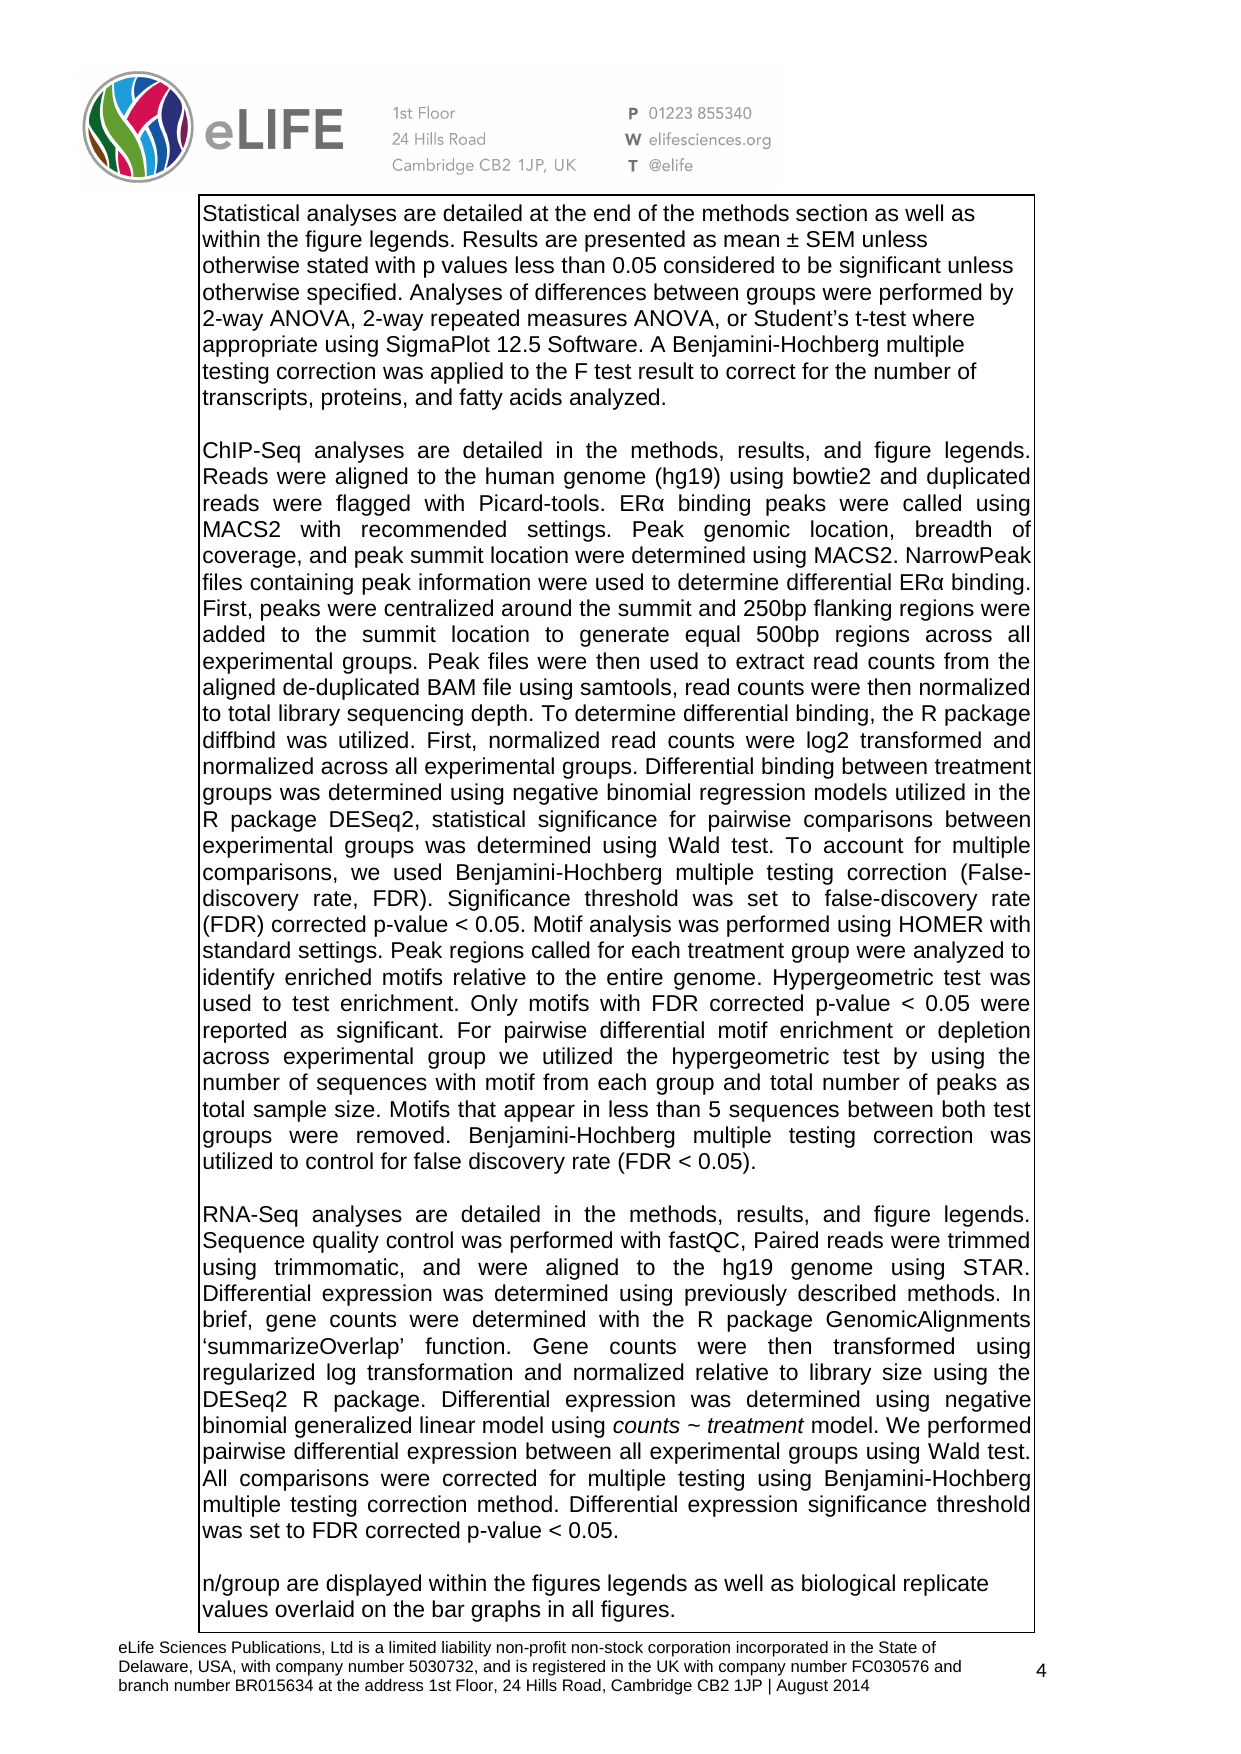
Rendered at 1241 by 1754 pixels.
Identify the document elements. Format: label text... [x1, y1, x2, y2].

picture [73, 59, 784, 191]
text Statistical analyses are detailed at the end of the methods section as well as within the figure legends. Results are presented as mean ± SEM unless otherwise stated with p values less than 0.05 considered to be significant unless otherwise specified. Analyses of differences between groups were performed by 2-way ANOVA, 2-way repeated measures ANOVA, or Student’s t-test where appropriate using SigmaPlot 12.5 Software. A Benjamini-Hochberg multiple testing correction was applied to the F test result to correct for the number of transcripts, proteins, and fatty acids analyzed. [200, 197, 1034, 410]
text RNA-Seq analyses are detailed in the methods, results, and figure legends. Sequence quality control was performed with fastQC, Paired reads were trimmed using trimmomatic, and were aligned to the hg19 genome using STAR. Differential expression was determined using previously described methods. In brief, gene counts were determined with the R package GenomicAlignments ‘summarizeOverlap’ function. Gene counts were then transformed using regularized log transformation and normalized relative to library size using the DESeq2 R package. Differential expression was determined using negative binomial generalized linear model using counts ~ treatment model. We performed pairwise differential expression between all experimental groups using Wald test. All comparisons were corrected for multiple testing using Benjamini-Hochberg multiple testing correction method. Differential expression significance threshold was set to FDR corrected p-value < 0.05. [202, 1201, 1032, 1544]
text ChIP-Seq analyses are detailed in the methods, results, and figure legends. Reads were aligned to the human genome (hg19) using bowtie2 and duplicated reads were flagged with Picard-tools. ERα binding peaks were called using MACS2 with recommended settings. Peak genomic location, breadth of coverage, and peak summit location were determined using MACS2. NarrowPeak files containing peak information were used to determine differential ERα binding. First, peaks were centralized around the summit and 250bp flanking regions were added to the summit location to generate equal 500bp regions across all experimental groups. Peak files were then used to extract read counts from the aligned de-duplicated BAM file using samtools, read counts were then normalized to total library sequencing depth. To determine differential binding, the R package diffbind was utilized. First, normalized read counts were log2 transformed and normalized across all experimental groups. Differential binding between treatment groups was determined using negative binomial regression models utilized in the R package DESeq2, statistical significance for pairwise comparisons between experimental groups was determined using Wald test. To account for multiple comparisons, we used Benjamini-Hochberg multiple testing correction (False-discovery rate, FDR). Significance threshold was set to false-discovery rate (FDR) corrected p-value < 0.05. Motif analysis was performed using HOMER with standard settings. Peak regions called for each treatment group were analyzed to identify enriched motifs relative to the entire genome. Hypergeometric test was used to test enrichment. Only motifs with FDR corrected p-value < 0.05 were reported as significant. For pairwise differential motif enrichment or depletion across experimental group we utilized the hypergeometric test by using the number of sequences with motif from each group and total number of peaks as total sample size. Motifs that appear in less than 5 sequences between both test groups were removed. Benjamini-Hochberg multiple testing correction was utilized to control for false discovery rate (FDR < 0.05). [202, 437, 1032, 1175]
text n/group are displayed within the figures legends as well as biological replicate values overlaid on the bar graphs in all figures. [200, 1570, 1034, 1625]
